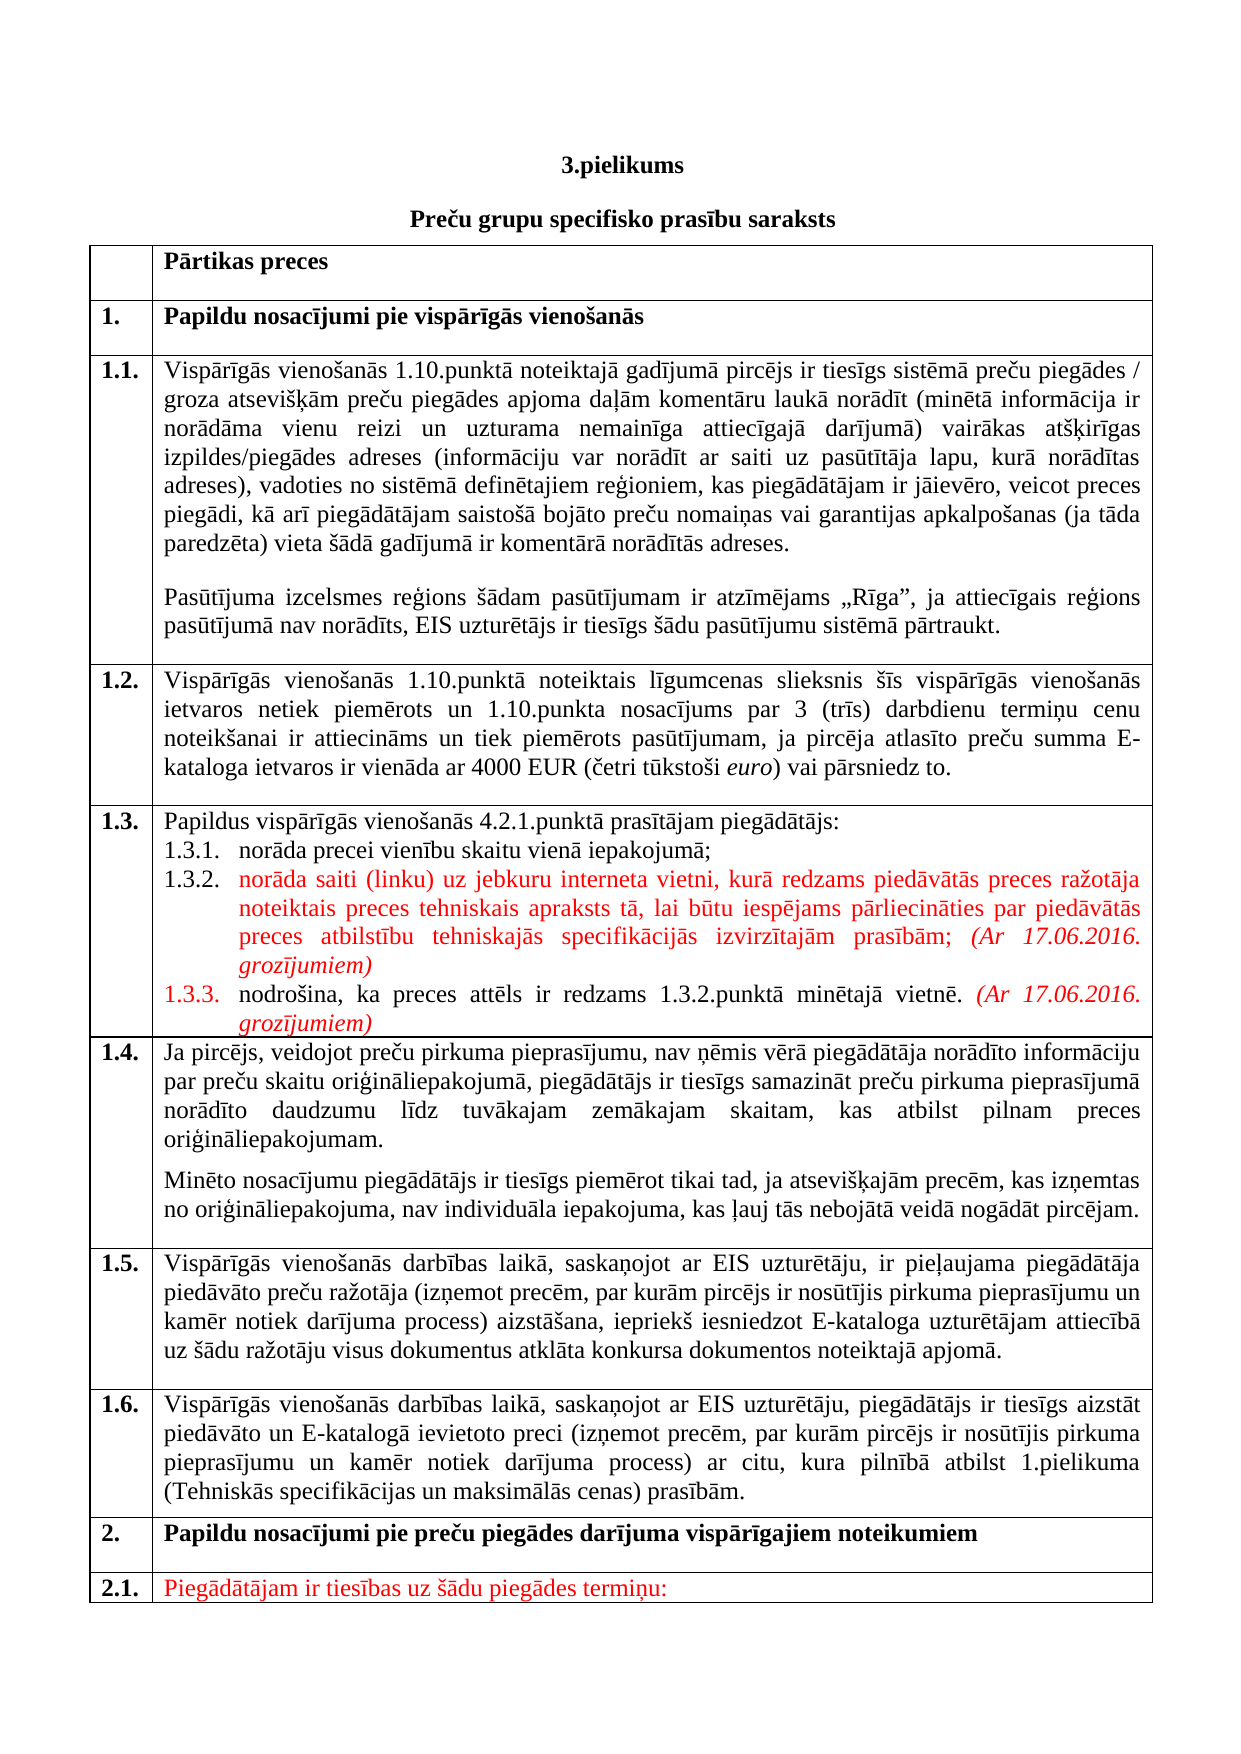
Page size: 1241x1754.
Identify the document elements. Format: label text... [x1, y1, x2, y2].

table_cell 1.3. [91, 806, 152, 1036]
table_cell Ja pircējs, veidojot preču pirkuma pieprasījumu, nav ņēmis vērā piegādātāja norādīto informāciju par preču skaitu oriģināliepakojumā, piegādātājs ir tiesīgs samazināt preču pirkuma pieprasījumā norādīto daudzumu līdz tuvākajam zemākajam skaitam, kas atbilst pilnam preces oriģināliepakojumam. Minēto nosacījumu piegādātājs ir tiesīgs piemērot tikai tad, ja atsevišķajām precēm, kas izņemtas no oriģināliepakojuma, nav individuāla iepakojuma, kas ļauj tās nebojātā veidā nogādāt pircējam. [153, 1038, 1152, 1247]
table_cell 1.4. [91, 1038, 152, 1247]
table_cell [153, 1573, 1152, 1602]
table_cell Papildus vispārīgās vienošanās 4.2.1.punktā prasītājam piegādātājs: norāda precei vienību skaitu vienā iepakojumā; norāda saiti (linku) uz jebkuru interneta vietni, kurā redzams piedāvātās preces ražotāja noteiktais preces tehniskais apraksts tā, lai būtu iespējams pārliecināties par piedāvātās preces atbilstību tehniskajās specifikācijās izvirzītajām prasībām; (Ar 17.06.2016. grozījumiem) nodrošina, ka preces attēls ir redzams 1.3.2.punktā minētajā vietnē. (Ar 17.06.2016. grozījumiem) [153, 806, 1152, 1036]
table_cell 1.2. [91, 665, 152, 805]
table_cell Vispārīgās vienošanās darbības laikā, saskaņojot ar EIS uzturētāju, ir pieļaujama piegādātāja piedāvāto preču ražotāja (izņemot precēm, par kurām pircējs ir nosūtījis pirkuma pieprasījumu un kamēr notiek darījuma process) aizstāšana, iepriekš iesniedzot E-kataloga uzturētājam attiecībā uz šādu ražotāju visus dokumentus atklāta konkursa dokumentos noteiktajā apjomā. [153, 1249, 1152, 1388]
table_cell 1.1. [91, 356, 152, 664]
table_cell Vispārīgās vienošanās 1.10.punktā noteiktais līgumcenas slieksnis šīs vispārīgās vienošanās ietvaros netiek piemērots un 1.10.punkta nosacījums par 3 (trīs) darbdienu termiņu cenu noteikšanai ir attiecināms un tiek piemērots pasūtījumam, ja pircēja atlasīto preču summa E-kataloga ietvaros ir vienāda ar 4000 EUR (četri tūkstoši euro) vai pārsniedz to. [153, 665, 1152, 805]
table_cell Papildu nosacījumi pie vispārīgās vienošanās [153, 301, 1152, 354]
text 3.pielikums [140, 150, 1105, 179]
text Preču grupu specifisko prasību saraksts [140, 204, 1105, 232]
table_cell 1.5. [91, 1249, 152, 1388]
table_cell 1. [91, 301, 152, 354]
table_cell 1.6. [91, 1390, 152, 1517]
table_header [91, 246, 152, 300]
table_cell 2. [91, 1518, 152, 1572]
table_cell Vispārīgās vienošanās darbības laikā, saskaņojot ar EIS uzturētāju, piegādātājs ir tiesīgs aizstāt piedāvāto un E-katalogā ievietoto preci (izņemot precēm, par kurām pircējs ir nosūtījis pirkuma pieprasījumu un kamēr notiek darījuma process) ar citu, kura pilnībā atbilst 1.pielikuma (Tehniskās specifikācijas un maksimālās cenas) prasībām. [153, 1390, 1152, 1517]
table_cell Papildu nosacījumi pie preču piegādes darījuma vispārīgajiem noteikumiem [153, 1518, 1152, 1572]
table_cell Vispārīgās vienošanās 1.10.punktā noteiktajā gadījumā pircējs ir tiesīgs sistēmā preču piegādes / groza atsevišķām preču piegādes apjoma daļām komentāru laukā norādīt (minētā informācija ir norādāma vienu reizi un uzturama nemainīga attiecīgajā darījumā) vairākas atšķirīgas izpildes/piegādes adreses (informāciju var norādīt ar saiti uz pasūtītāja lapu, kurā norādītas adreses), vadoties no sistēmā definētajiem reģioniem, kas piegādātājam ir jāievēro, veicot preces piegādi, kā arī piegādātājam saistošā bojāto preču nomaiņas vai garantijas apkalpošanas (ja tāda paredzēta) vieta šādā gadījumā ir komentārā norādītās adreses. Pasūtījuma izcelsmes reģions šādam pasūtījumam ir atzīmējams „Rīga”, ja attiecīgais reģions pasūtījumā nav norādīts, EIS uzturētājs ir tiesīgs šādu pasūtījumu sistēmā pārtraukt. [153, 356, 1152, 664]
table_header Pārtikas preces [153, 246, 1152, 300]
table_cell 2.1. [91, 1573, 152, 1602]
